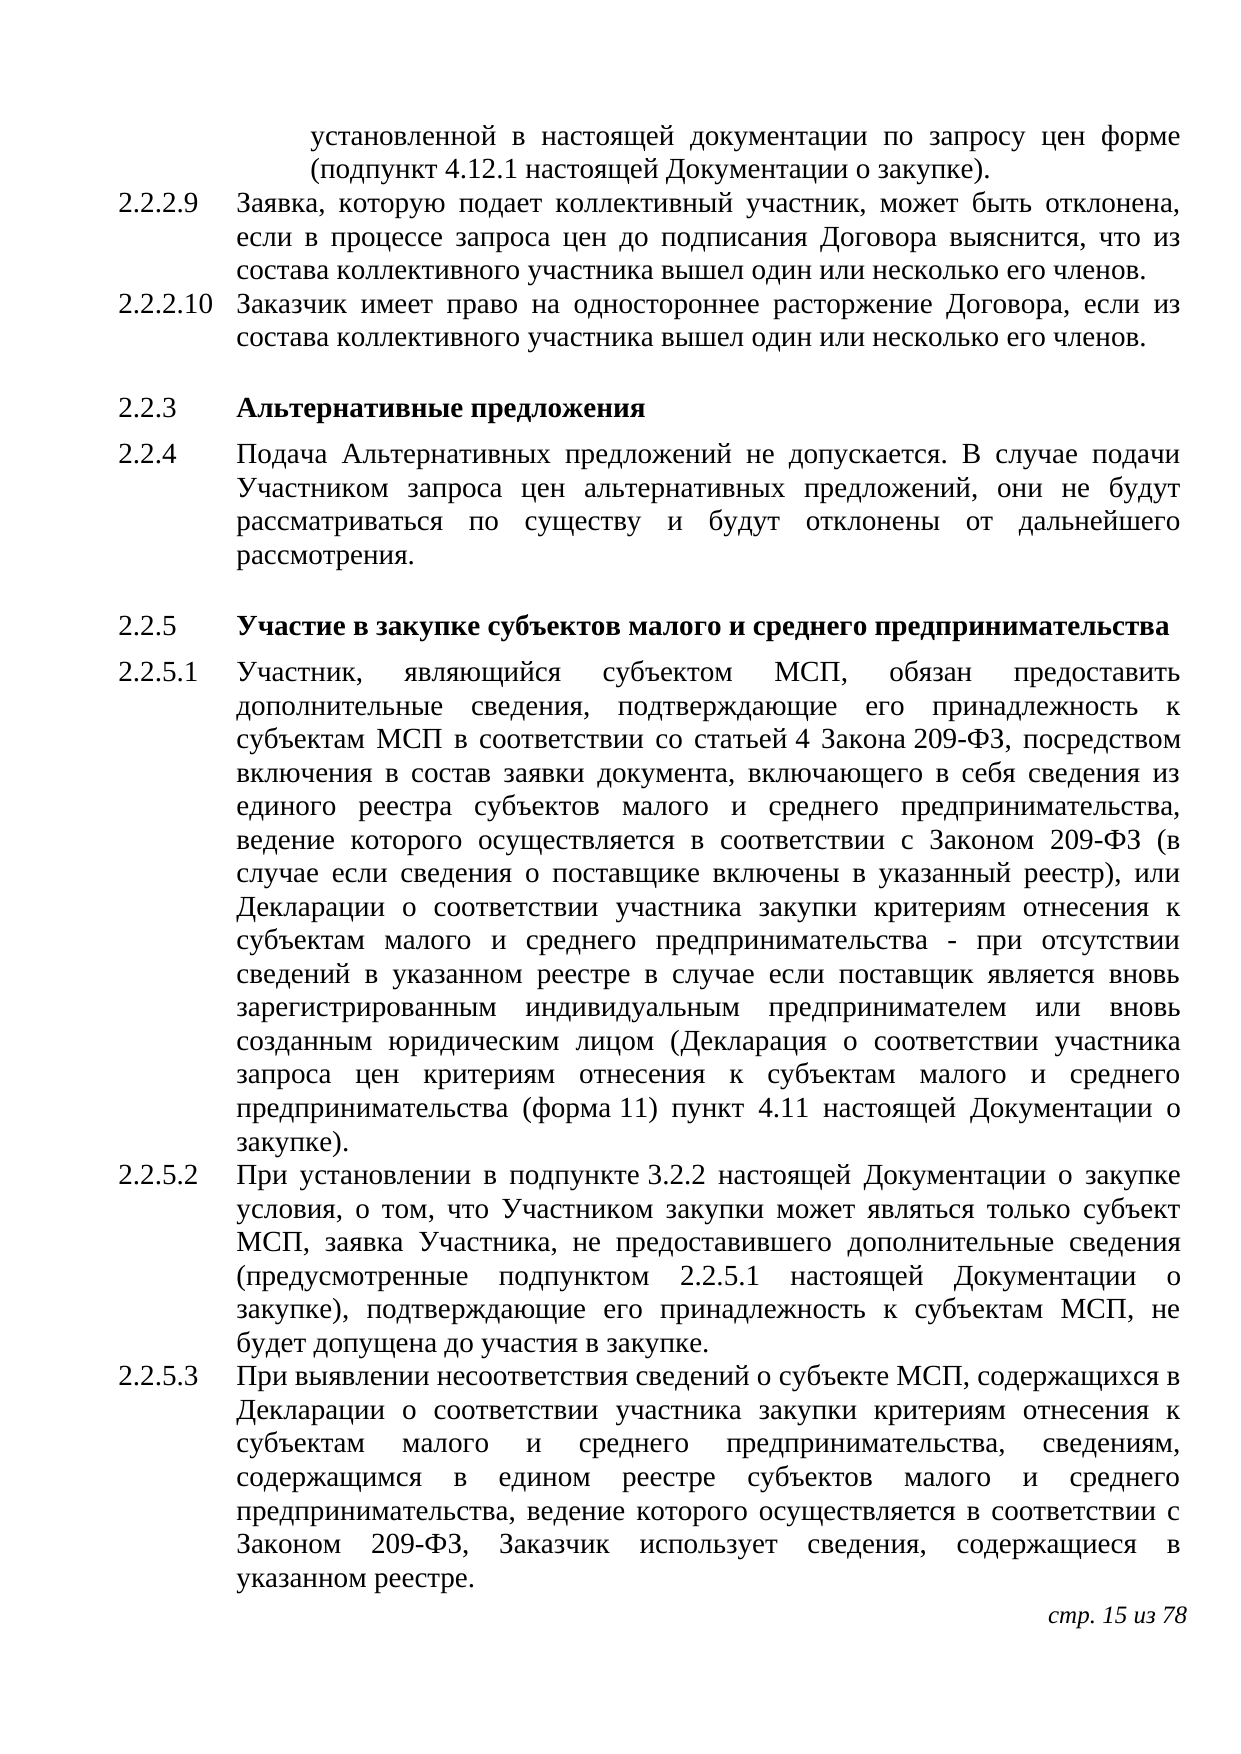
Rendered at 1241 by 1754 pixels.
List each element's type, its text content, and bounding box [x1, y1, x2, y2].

list Участник, являющийся субъектом МСП, обязан предоставить дополнительные сведения, подтверждающие его принадлежность к субъектам МСП в соответствии со статьей 4 Закона 209-ФЗ, посредством включения в состав заявки документа, включающего в себя сведения из единого реестра субъектов малого и среднего предпринимательства, ведение которого осуществляется в соответствии с Законом 209-ФЗ (в случае если сведения о поставщике включены в указанный реестр), или Декларации о соответствии участника закупки критериям отнесения к субъектам малого и среднего предпринимательства - при отсутствии сведений в указанном реестре в случае если поставщик является вновь зарегистрированным индивидуальным предпринимателем или вновь созданным юридическим лицом (Декларация о соответствии участника запроса цен критериям отнесения к субъектам малого и среднего предпринимательства (форма 11) пункт 4.11 настоящей Документации о закупке). [118, 654, 1181, 1157]
list Подача Альтернативных предложений не допускается. В случае подачи Участником запроса цен альтернативных предложений, они не будут рассматриваться по существу и будут отклонены от дальнейшего рассмотрения. [118, 436, 1181, 571]
text Заявка, которую подает коллективный участник, может быть отклонена, если в процессе запроса цен до подписания Договора выяснится, что из состава коллективного участника вышел один или несколько его членов. [118, 185, 1181, 286]
list Альтернативные предложения [118, 390, 1181, 424]
list При установлении в подпункте 3.2.2 настоящей Документации о закупке условия, о том, что Участником закупки может являться только субъект МСП, заявка Участника, не предоставившего дополнительные сведения (предусмотренные подпунктом 2.2.5.1 настоящей Документации о закупке), подтверждающие его принадлежность к субъектам МСП, не будет допущена до участия в закупке. [118, 1157, 1181, 1358]
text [251, 118, 1181, 185]
list Заказчик имеет право на одностороннее расторжение Договора, если из состава коллективного участника вышел один или несколько его членов. [118, 286, 1181, 353]
list При выявлении несоответствия сведений о субъекте МСП, содержащихся в Декларации о соответствии участника закупки критериям отнесения к субъектам малого и среднего предпринимательства, сведениям, содержащимся в едином реестре субъектов малого и среднего предпринимательства, ведение которого осуществляется в соответствии с Законом 209-ФЗ, Заказчик использует сведения, содержащиеся в указанном реестре. [118, 1358, 1181, 1593]
list Участие в закупке субъектов малого и среднего предпринимательства [118, 608, 1181, 642]
